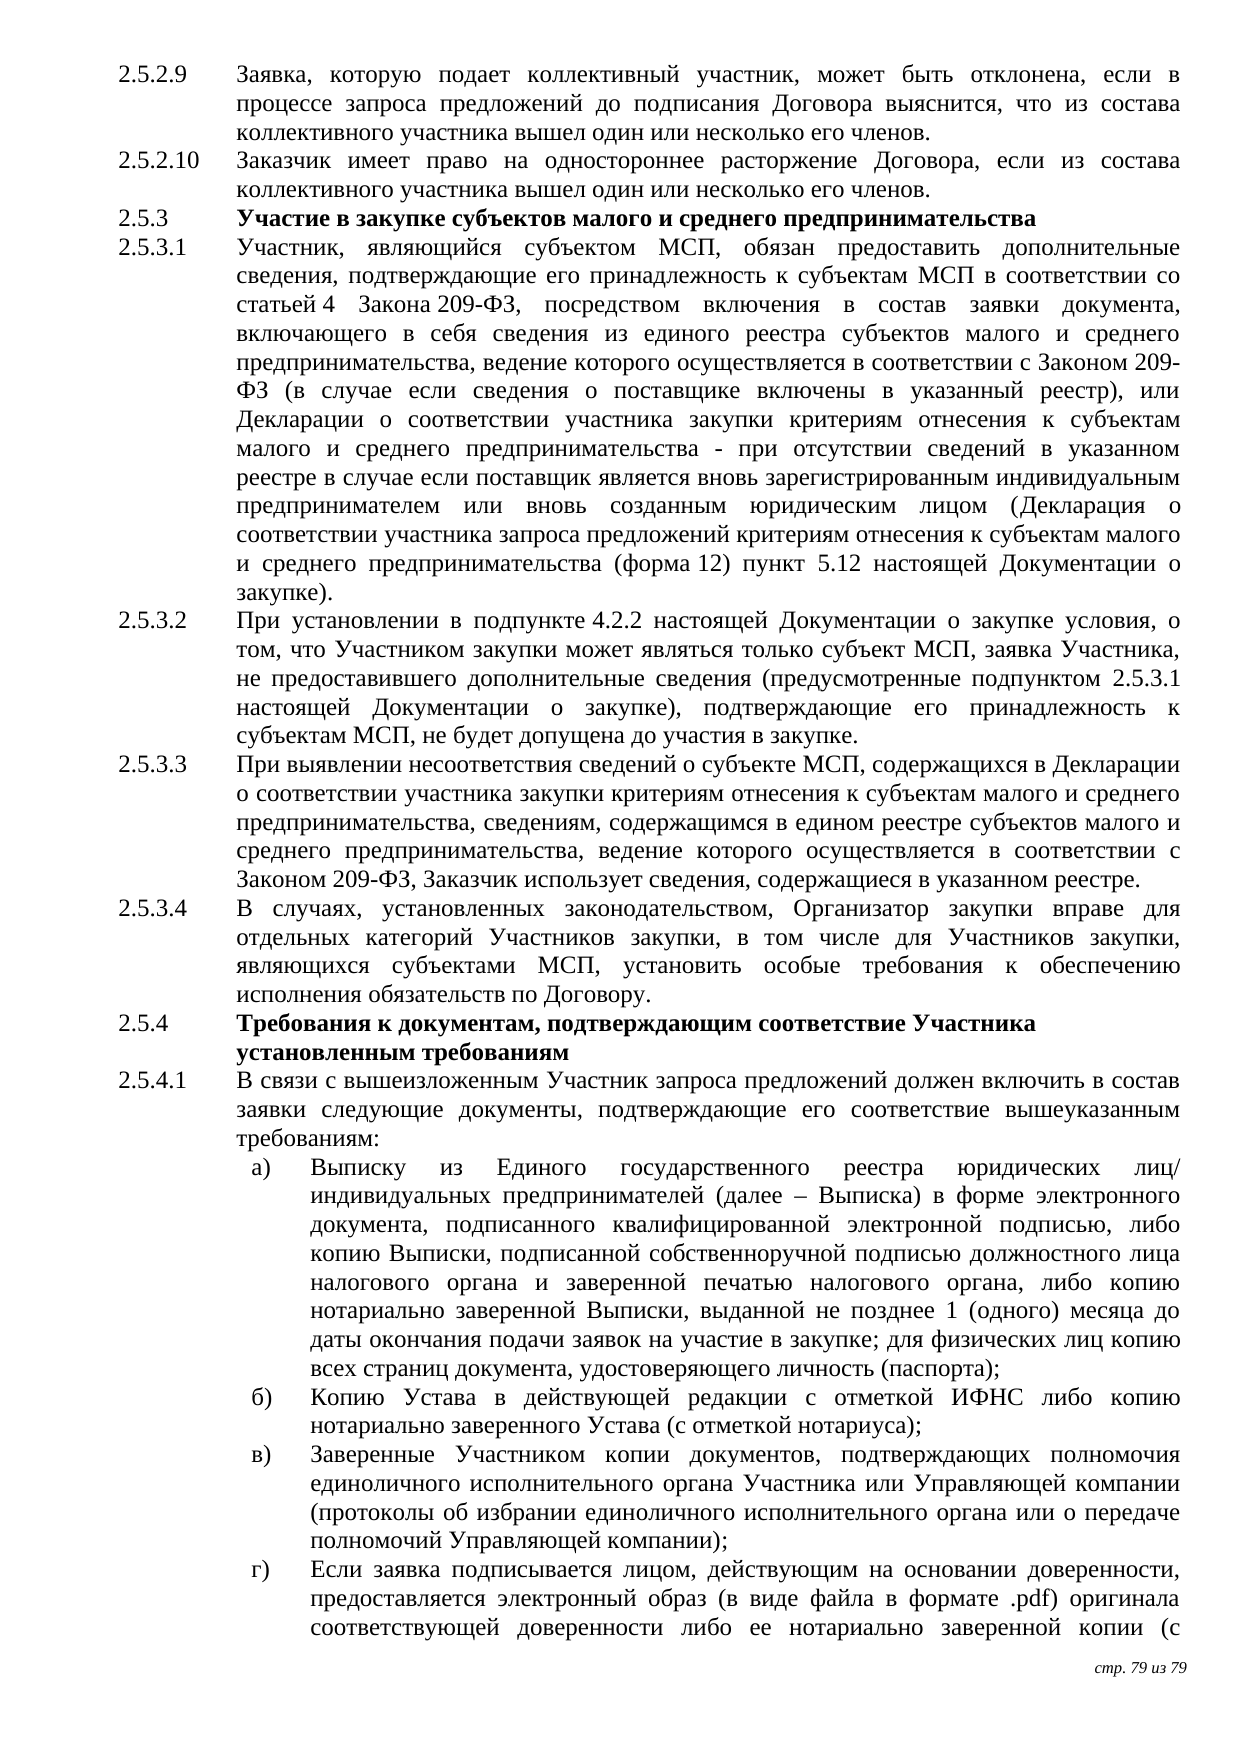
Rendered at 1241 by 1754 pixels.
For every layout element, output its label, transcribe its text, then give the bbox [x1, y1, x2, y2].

text При установлении в подпункте 4.2.2 настоящей Документации о закупке условия, о том, что Участником закупки может являться только субъект МСП, заявка Участника, не предоставившего дополнительные сведения (предусмотренные подпунктом 2.5.3.1 настоящей Документации о закупке), подтверждающие его принадлежность к субъектам МСП, не будет допущена до участия в закупке. [118, 605, 1181, 749]
text При выявлении несоответствия сведений о субъекте МСП, содержащихся в Декларации о соответствии участника закупки критериям отнесения к субъектам малого и среднего предпринимательства, сведениям, содержащимся в едином реестре субъектов малого и среднего предпринимательства, ведение которого осуществляется в соответствии с Законом 209-ФЗ, Заказчик использует сведения, содержащиеся в указанном реестре. [118, 749, 1181, 893]
text Заявка, которую подает коллективный участник, может быть отклонена, если в процессе запроса предложений до подписания Договора выяснится, что из состава коллективного участника вышел один или несколько его членов. [118, 59, 1181, 145]
list Заказчик имеет право на одностороннее расторжение Договора, если из состава коллективного участника вышел один или несколько его членов. [118, 145, 1181, 203]
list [251, 1554, 1181, 1640]
list Выписку из Единого государственного реестра юридических лиц/ индивидуальных предпринимателей (далее – Выписка) в форме электронного документа, подписанного квалифицированной электронной подписью, либо копию Выписки, подписанной собственноручной подписью должностного лица налогового органа и заверенной печатью налогового органа, либо копию нотариально заверенной Выписки, выданной не позднее 1 (одного) месяца до даты окончания подачи заявок на участие в закупке; для физических лиц копию всех страниц документа, удостоверяющего личность (паспорта); [251, 1152, 1181, 1382]
list Требования к документам, подтверждающим соответствие Участника установленным требованиям [118, 1008, 1181, 1065]
list Участие в закупке субъектов малого и среднего предпринимательства [118, 203, 1181, 232]
text Участник, являющийся субъектом МСП, обязан предоставить дополнительные сведения, подтверждающие его принадлежность к субъектам МСП в соответствии со статьей 4 Закона 209-ФЗ, посредством включения в состав заявки документа, включающего в себя сведения из единого реестра субъектов малого и среднего предпринимательства, ведение которого осуществляется в соответствии с Законом 209-ФЗ (в случае если сведения о поставщике включены в указанный реестр), или Декларации о соответствии участника закупки критериям отнесения к субъектам малого и среднего предпринимательства - при отсутствии сведений в указанном реестре в случае если поставщик является вновь зарегистрированным индивидуальным предпринимателем или вновь созданным юридическим лицом (Декларация о соответствии участника запроса предложений критериям отнесения к субъектам малого и среднего предпринимательства (форма 12) пункт 5.12 настоящей Документации о закупке). [118, 232, 1181, 605]
list Заверенные Участником копии документов, подтверждающих полномочия единоличного исполнительного органа Участника или Управляющей компании (протоколы об избрании единоличного исполнительного органа или о передаче полномочий Управляющей компании); [251, 1439, 1181, 1554]
list Копию Устава в действующей редакции с отметкой ИФНС либо копию нотариально заверенного Устава (с отметкой нотариуса); [251, 1382, 1181, 1439]
list В связи с вышеизложенным Участник запроса предложений должен включить в состав заявки следующие документы, подтверждающие его соответствие вышеуказанным требованиям: [118, 1065, 1181, 1152]
text В случаях, установленных законодательством, Организатор закупки вправе для отдельных категорий Участников закупки, в том числе для Участников закупки, являющихся субъектами МСП, установить особые требования к обеспечению исполнения обязательств по Договору. [118, 893, 1181, 1008]
